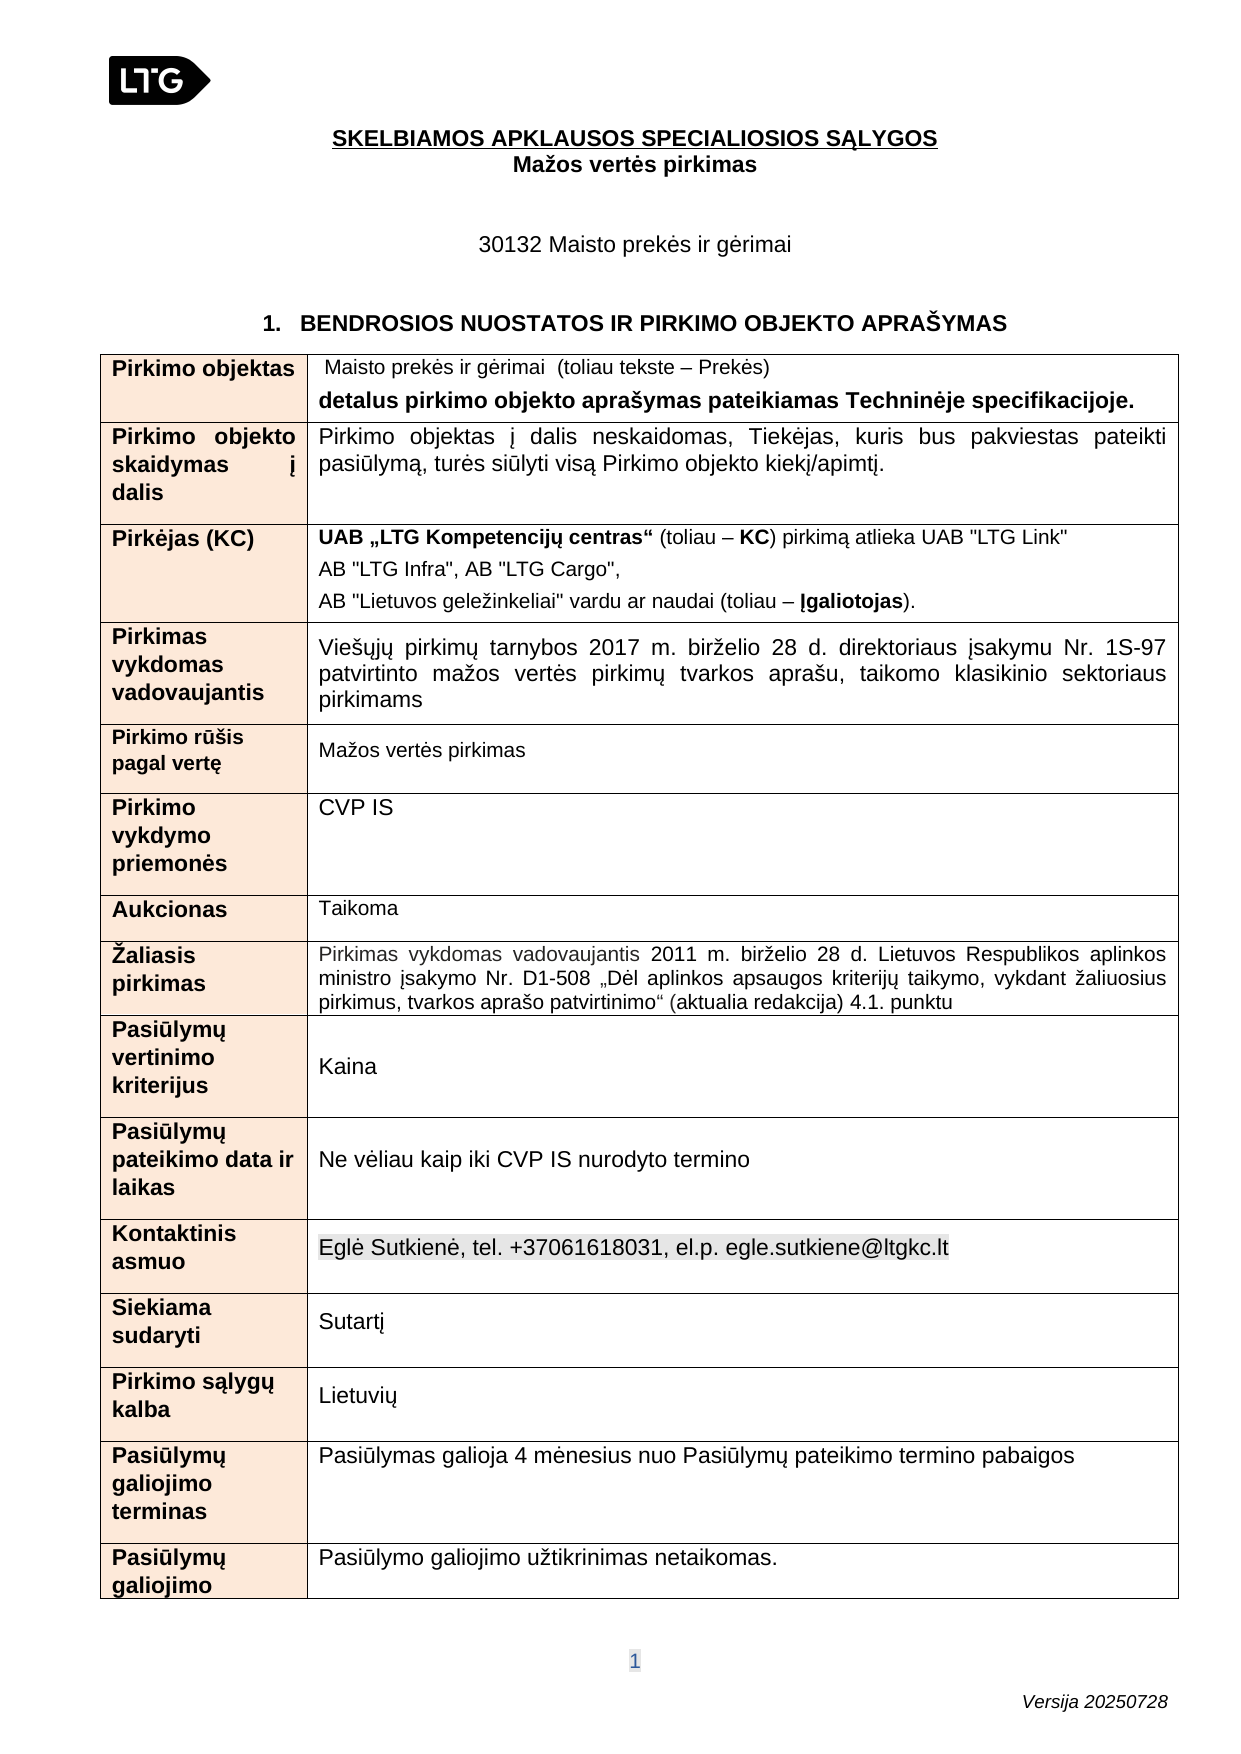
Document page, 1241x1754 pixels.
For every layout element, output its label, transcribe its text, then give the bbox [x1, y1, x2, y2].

table_cell Pasiūlymas galioja 4 mėnesius nuo Pasiūlymų pateikimo termino pabaigos [308, 1442, 1178, 1543]
text Mažos vertės pirkimas [100, 151, 1169, 178]
table_cell Pirkėjas (KC) [101, 525, 307, 622]
table_header (toliau tekste – ) detalus pirkimo objekto aprašymas pateikiamas Techninėje specifikacijoje. [308, 355, 1178, 422]
table_header Pirkimo objektas [101, 355, 307, 422]
text SKELBIAMOS APKLAUSOS SPECIALIOSIOS SĄLYGOS [100, 125, 1169, 151]
table_cell CVP IS [308, 794, 1178, 895]
table_cell Pirkimo objektas į dalis neskaidomas, Tiekėjas, kuris bus pakviestas pateikti pasiūlymą, turės siūlyti visą Pirkimo objekto kiekį/apimtį. [308, 423, 1178, 524]
table_cell Pirkimas vykdomas vadovaujantis [101, 623, 307, 724]
table_cell Mažos vertės pirkimas [308, 725, 1178, 793]
subtitle BENDROSIOS NUOSTATOS IR PIRKIMO OBJEKTO APRAŠYMAS [100, 309, 1169, 336]
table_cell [308, 1544, 1178, 1598]
table_cell Pasiūlymų galiojimo terminas [101, 1442, 307, 1543]
table_cell [308, 896, 1178, 941]
table_cell Kontaktinis asmuo [101, 1220, 307, 1293]
table_cell Pirkimo vykdymo priemonės [101, 794, 307, 895]
table_cell Pasiūlymų vertinimo kriterijus [101, 1016, 307, 1117]
table_cell [308, 1368, 1178, 1441]
table_cell Žaliasis pirkimas [101, 942, 307, 1014]
table_cell [308, 623, 1178, 724]
table_cell Pirkimo rūšis pagal vertę [101, 725, 307, 793]
picture [109, 56, 211, 105]
table_cell Eglė Sutkienė, tel. +37061618031, el.p. egle.sutkiene@ltgkc.lt [308, 1220, 1178, 1293]
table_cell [101, 1544, 307, 1598]
table_cell Aukcionas [101, 896, 307, 941]
table_cell Pasiūlymų pateikimo data ir laikas [101, 1118, 307, 1219]
table_cell [308, 1294, 1178, 1367]
table_cell Ne vėliau kaip iki CVP IS nurodyto termino [308, 1118, 1178, 1219]
table_cell Pirkimo sąlygų kalba [101, 1368, 307, 1441]
table_cell [308, 1016, 1178, 1117]
table_cell Pirkimo objekto skaidymas į dalis [101, 423, 307, 524]
table_cell Pirkimas vykdomas vadovaujantis 2011 m. birželio 28 d. Lietuvos Respublikos aplinkos ministro įsakymo Nr. D1-508 „Dėl aplinkos apsaugos kriterijų taikymo, vykdant žaliuosius pirkimus, tvarkos aprašo patvirtinimo“ (aktualia redakcija) [308, 942, 1178, 1014]
table_cell Siekiama sudaryti [101, 1294, 307, 1367]
table_cell UAB „LTG Kompetencijų centras“ (toliau – KC) pirkimą atlieka , , vardu ar naudai (toliau – Įgaliotojas). [308, 525, 1178, 622]
